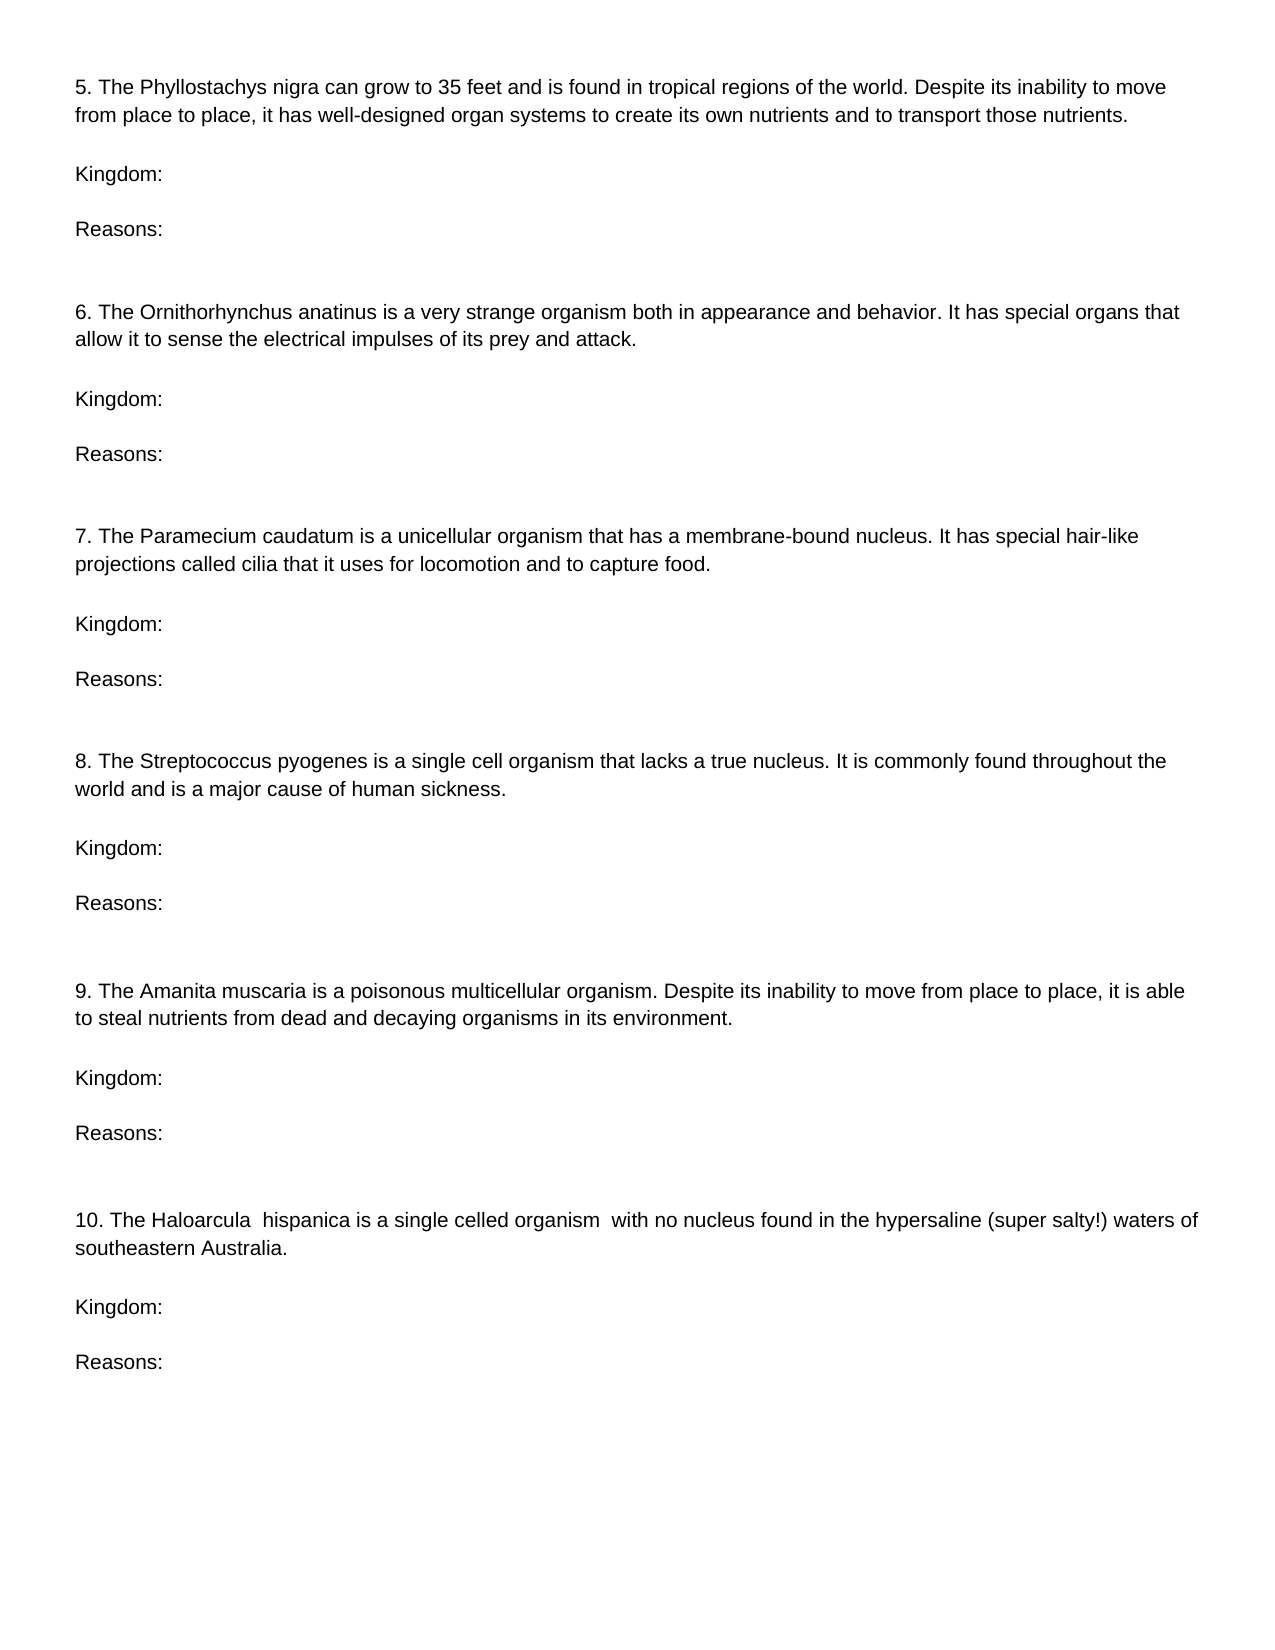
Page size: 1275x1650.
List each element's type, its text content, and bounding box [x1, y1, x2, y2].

text Reasons: [75, 667, 1200, 691]
text Reasons: [75, 217, 1200, 241]
text Reasons: [75, 442, 1200, 466]
text 8. The Streptococcus pyogenes is a single cell organism that lacks a true nucleus. It is commonly found throughout the world and is a major cause of human sickness. [75, 749, 1200, 801]
text Reasons: [75, 891, 1200, 915]
text 9. The Amanita muscaria is a poisonous multicellular organism. Despite its inability to move from place to place, it is able to steal nutrients from dead and decaying organisms in its environment. [75, 978, 1200, 1030]
text Kingdom: [75, 836, 1200, 860]
text Reasons: [75, 1121, 1200, 1144]
text 6. The Ornithorhynchus anatinus is a very strange organism both in appearance and behavior. It has special organs that allow it to sense the electrical impulses of its prey and attack. [75, 300, 1200, 351]
text 7. The Paramecium caudatum is a unicellular organism that has a membrane-bound nucleus. It has special hair-like projections called cilia that it uses for locomotion and to capture food. [75, 524, 1200, 576]
text 5. The Phyllostachys nigra can grow to 35 feet and is found in tropical regions of the world. Despite its inability to move from place to place, it has well-designed organ systems to create its own nutrients and to transport those nutrients. [75, 75, 1200, 126]
text Kingdom: [75, 1066, 1200, 1089]
text Kingdom: [75, 162, 1200, 186]
text Kingdom: [75, 1295, 1200, 1319]
text Kingdom: [75, 387, 1200, 411]
text Kingdom: [75, 612, 1200, 636]
text 10. The Haloarcula hispanica is a single celled organism with no nucleus found in the hypersaline (super salty!) waters of southeastern Australia. [75, 1208, 1200, 1259]
text Reasons: [75, 1350, 1200, 1374]
